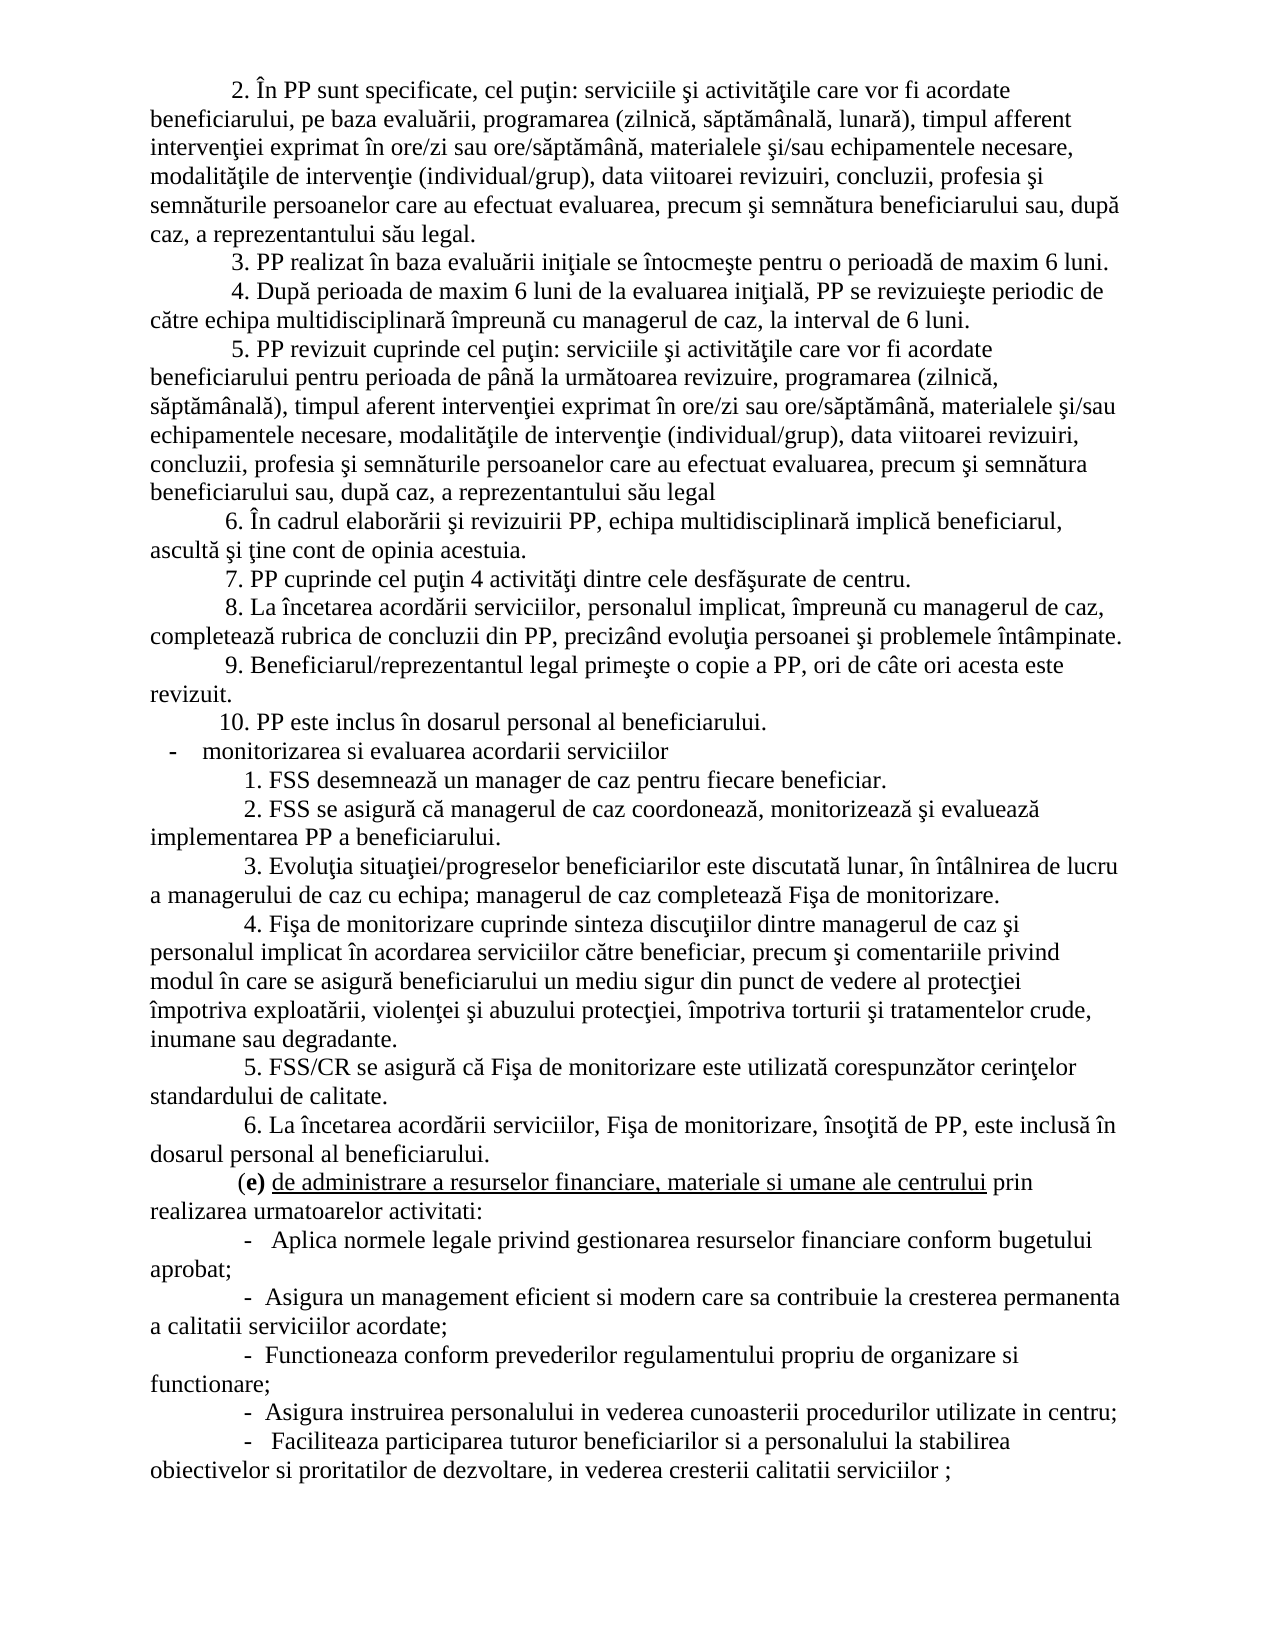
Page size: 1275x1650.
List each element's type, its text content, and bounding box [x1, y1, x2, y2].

text 4. Fişa de monitorizare cuprinde sinteza discuţiilor dintre managerul de caz şi personalul implicat în acordarea serviciilor către beneficiar, precum şi comentariile privind modul în care se asigură beneficiarului un mediu sigur din punct de vedere al protecţiei împotriva exploatării, violenţei şi abuzului protecţiei, împotriva torturii şi tratamentelor crude, inumane sau degradante. [150, 909, 1125, 1052]
text 10. PP este inclus în dosarul personal al beneficiarului. [150, 707, 1125, 736]
text 2. În PP sunt specificate, cel puţin: serviciile şi activităţile care vor fi acordate beneficiarului, pe baza evaluării, programarea (zilnică, săptămânală, lunară), timpul afferent intervenţiei exprimat în ore/zi sau ore/săptămână, materialele şi/sau echipamentele necesare, modalităţile de intervenţie (individual/grup), data viitoarei revizuiri, concluzii, profesia şi semnăturile persoanelor care au efectuat evaluarea, precum şi semnătura beneficiarului sau, după caz, a reprezentantului său legal. [150, 75, 1125, 247]
text - Aplica normele legale privind gestionarea resurselor financiare conform bugetului aprobat; [150, 1225, 1125, 1282]
text 3. PP realizat în baza evaluării iniţiale se întocmeşte pentru o perioadă de maxim 6 luni. [150, 247, 1125, 276]
text 7. PP cuprinde cel puţin 4 activităţi dintre cele desfăşurate de centru. [150, 564, 1125, 592]
text standardului de calitate. [150, 1081, 1125, 1110]
text 3. Evoluţia situaţiei/progreselor beneficiarilor este discutată lunar, în întâlnirea de lucru a managerului de caz cu echipa; managerul de caz completează Fişa de monitorizare. [150, 851, 1125, 909]
text 8. La încetarea acordării serviciilor, personalul implicat, împreună cu managerul de caz, completează rubrica de concluzii din PP, precizând evoluţia persoanei şi problemele întâmpinate. [150, 592, 1125, 650]
text 5. FSS/CR se asigură că Fişa de monitorizare este utilizată corespunzător cerinţelor [150, 1052, 1125, 1081]
text - Asigura instruirea personalului in vederea cunoasterii procedurilor utilizate in centru; [150, 1397, 1125, 1426]
text - Functioneaza conform prevederilor regulamentului propriu de organizare si functionare; [150, 1340, 1125, 1397]
text implementarea PP a beneficiarului. [150, 822, 1125, 851]
text - Faciliteaza participarea tuturor beneficiarilor si a personalului la stabilirea obiectivelor si proritatilor de dezvoltare, in vederea cresterii calitatii serviciilor ; [150, 1426, 1125, 1484]
text 6. În cadrul elaborării şi revizuirii PP, echipa multidisciplinară implică beneficiarul, ascultă şi ţine cont de opinia acestuia. [150, 506, 1125, 564]
text - Asigura un management eficient si modern care sa contribuie la cresterea permanenta a calitatii serviciilor acordate; [150, 1282, 1125, 1340]
text - monitorizarea si evaluarea acordarii serviciilor [150, 736, 1125, 765]
text (e) de administrare a resurselor financiare, materiale si umane ale centrului prin realizarea urmatoarelor activitati: [150, 1167, 1125, 1225]
text 5. PP revizuit cuprinde cel puţin: serviciile şi activităţile care vor fi acordate beneficiarului pentru perioada de până la următoarea revizuire, programarea (zilnică, săptămânală), timpul aferent intervenţiei exprimat în ore/zi sau ore/săptămână, materialele şi/sau echipamentele necesare, modalităţile de intervenţie (individual/grup), data viitoarei revizuiri, concluzii, profesia şi semnăturile persoanelor care au efectuat evaluarea, precum şi semnătura beneficiarului sau, după caz, a reprezentantului său legal [150, 334, 1125, 506]
text 4. După perioada de maxim 6 luni de la evaluarea iniţială, PP se revizuieşte periodic de către echipa multidisciplinară împreună cu managerul de caz, la interval de 6 luni. [150, 276, 1125, 334]
text 2. FSS se asigură că managerul de caz coordonează, monitorizează şi evaluează [150, 794, 1125, 822]
text 1. FSS desemnează un manager de caz pentru fiecare beneficiar. [150, 765, 1125, 794]
text 6. La încetarea acordării serviciilor, Fişa de monitorizare, însoţită de PP, este inclusă în dosarul personal al beneficiarului. [150, 1110, 1125, 1167]
text 9. Beneficiarul/reprezentantul legal primeşte o copie a PP, ori de câte ori acesta este revizuit. [150, 650, 1125, 707]
